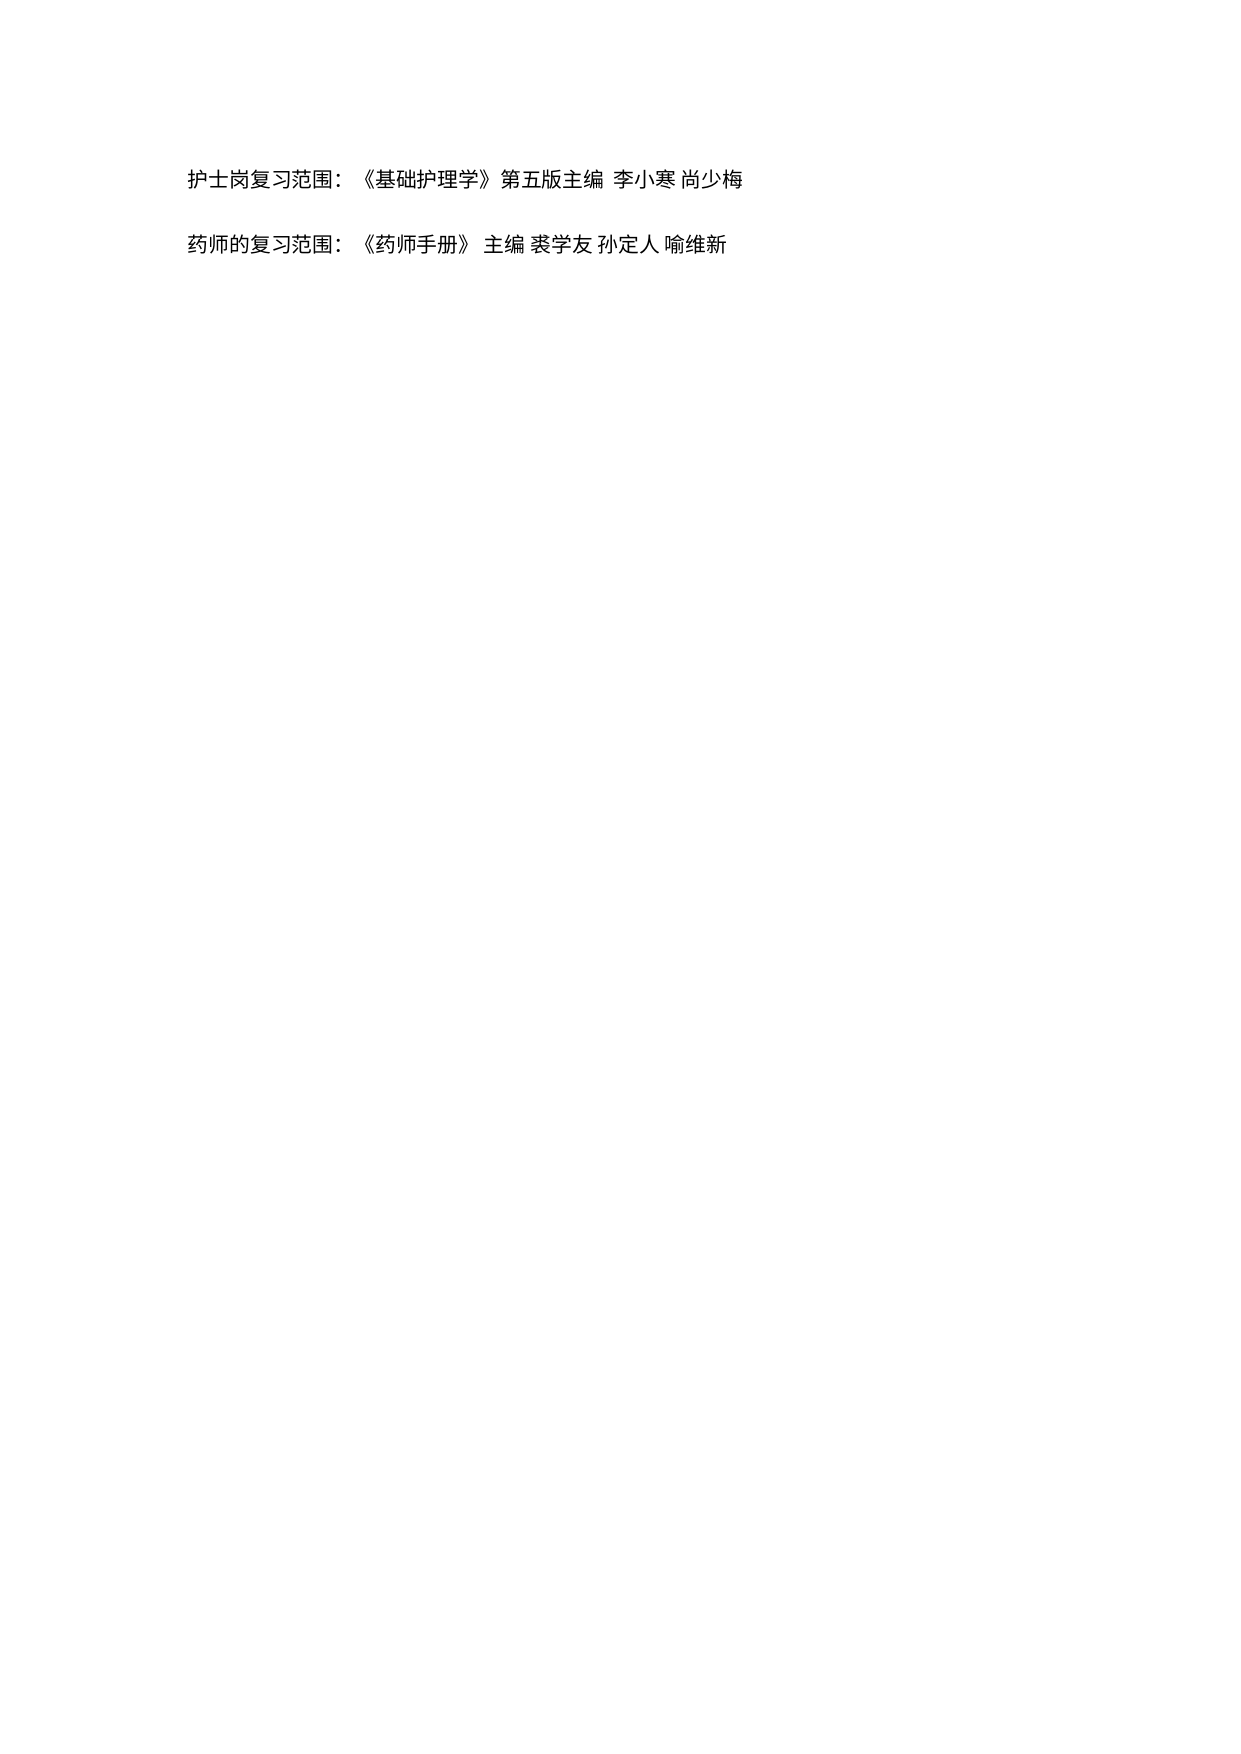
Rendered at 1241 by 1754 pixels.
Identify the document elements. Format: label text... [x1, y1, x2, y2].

text 药师的复习范围：《药师手册》 主编 裘学友 孙定人 喻维新 [187, 227, 1053, 259]
text 护士岗复习范围：《基础护理学》第五版主编 李小寒 尚少梅 [187, 162, 1053, 194]
